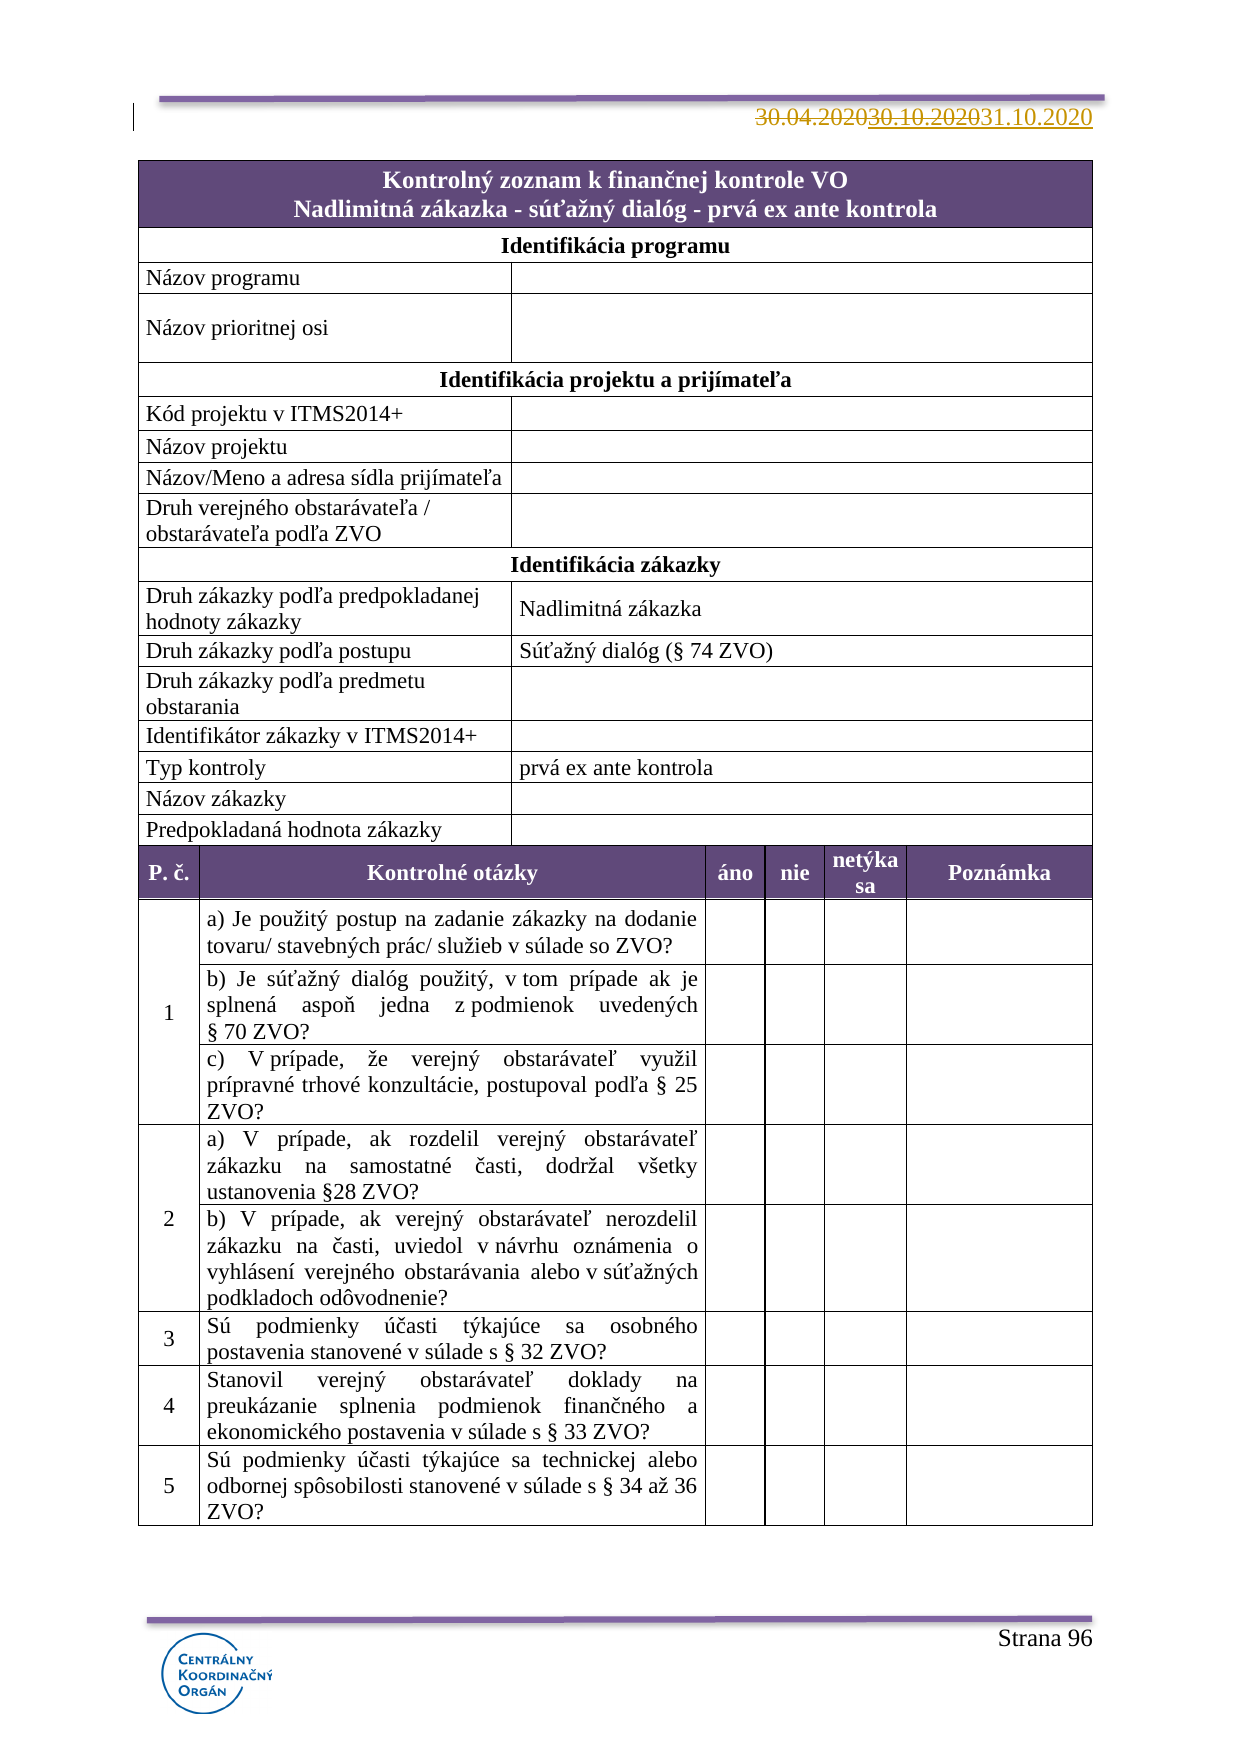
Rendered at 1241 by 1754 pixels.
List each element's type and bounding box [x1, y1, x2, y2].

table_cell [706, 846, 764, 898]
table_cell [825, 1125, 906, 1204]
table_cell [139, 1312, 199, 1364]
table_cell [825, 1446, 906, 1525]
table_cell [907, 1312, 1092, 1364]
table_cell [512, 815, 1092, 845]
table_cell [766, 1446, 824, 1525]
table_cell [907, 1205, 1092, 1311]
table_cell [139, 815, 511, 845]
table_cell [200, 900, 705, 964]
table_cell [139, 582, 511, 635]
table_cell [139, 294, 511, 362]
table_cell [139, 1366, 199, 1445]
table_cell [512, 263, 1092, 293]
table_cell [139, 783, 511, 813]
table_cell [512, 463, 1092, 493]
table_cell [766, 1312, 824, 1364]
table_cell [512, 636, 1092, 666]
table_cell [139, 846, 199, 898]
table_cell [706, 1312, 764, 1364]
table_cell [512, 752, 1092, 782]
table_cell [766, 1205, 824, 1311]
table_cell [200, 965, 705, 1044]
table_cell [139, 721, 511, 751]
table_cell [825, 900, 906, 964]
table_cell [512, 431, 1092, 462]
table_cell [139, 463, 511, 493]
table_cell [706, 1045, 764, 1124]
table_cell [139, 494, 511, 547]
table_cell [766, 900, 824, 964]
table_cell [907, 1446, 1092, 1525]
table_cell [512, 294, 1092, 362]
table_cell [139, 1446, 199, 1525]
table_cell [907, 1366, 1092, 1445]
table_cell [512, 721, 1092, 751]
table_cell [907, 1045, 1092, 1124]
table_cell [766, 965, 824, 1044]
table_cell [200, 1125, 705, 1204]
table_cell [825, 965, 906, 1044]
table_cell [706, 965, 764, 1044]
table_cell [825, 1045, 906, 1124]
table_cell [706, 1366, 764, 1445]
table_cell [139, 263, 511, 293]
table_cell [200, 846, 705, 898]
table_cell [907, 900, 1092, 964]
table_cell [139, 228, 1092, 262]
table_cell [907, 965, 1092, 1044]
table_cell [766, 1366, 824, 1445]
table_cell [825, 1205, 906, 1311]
picture [159, 1631, 272, 1713]
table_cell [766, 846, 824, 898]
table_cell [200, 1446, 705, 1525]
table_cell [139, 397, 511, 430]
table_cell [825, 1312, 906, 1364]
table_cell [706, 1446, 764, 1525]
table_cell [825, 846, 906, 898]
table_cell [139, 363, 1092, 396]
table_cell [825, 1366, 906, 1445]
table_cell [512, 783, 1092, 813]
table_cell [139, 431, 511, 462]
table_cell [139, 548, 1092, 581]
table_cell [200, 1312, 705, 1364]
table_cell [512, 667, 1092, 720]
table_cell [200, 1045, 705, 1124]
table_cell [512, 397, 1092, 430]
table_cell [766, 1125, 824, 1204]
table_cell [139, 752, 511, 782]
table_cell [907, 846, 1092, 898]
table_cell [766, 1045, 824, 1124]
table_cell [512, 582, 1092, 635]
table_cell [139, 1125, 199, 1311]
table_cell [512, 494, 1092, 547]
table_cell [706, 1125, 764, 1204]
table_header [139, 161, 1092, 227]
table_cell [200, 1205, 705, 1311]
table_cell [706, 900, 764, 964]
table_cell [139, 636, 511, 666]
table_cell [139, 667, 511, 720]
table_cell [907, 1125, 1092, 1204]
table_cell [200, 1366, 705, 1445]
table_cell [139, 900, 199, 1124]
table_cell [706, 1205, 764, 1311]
